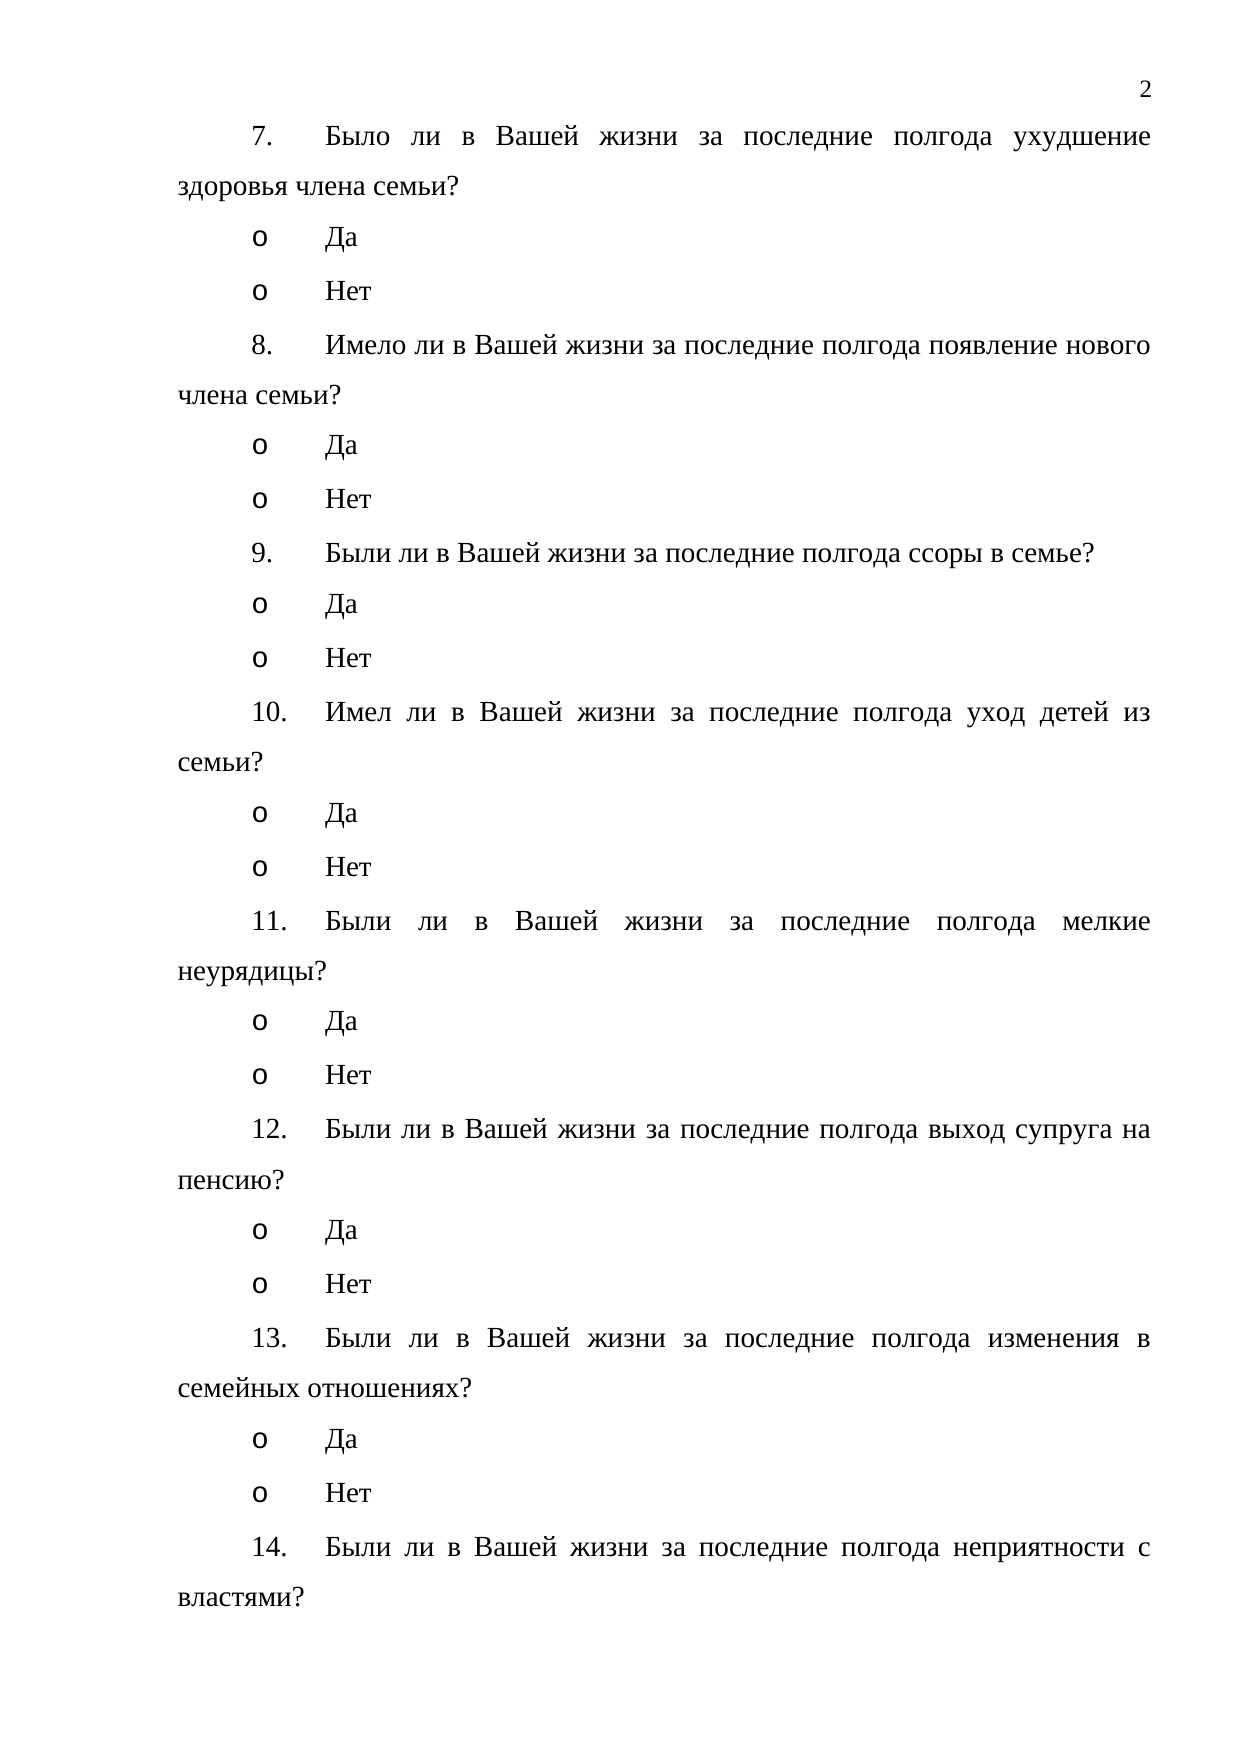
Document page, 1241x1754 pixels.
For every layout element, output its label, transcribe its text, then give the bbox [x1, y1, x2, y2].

list Были ли в Вашей жизни за последние полгода изменения в семейных отношениях? [177, 1320, 1152, 1404]
list Нет [177, 849, 1152, 885]
list Да [177, 1212, 1152, 1248]
list Да [177, 795, 1152, 831]
list Нет [177, 1475, 1152, 1511]
list Были ли в Вашей жизни за последние полгода ссоры в семье? [177, 536, 1152, 569]
list Нет [177, 273, 1152, 309]
list Были ли в Вашей жизни за последние полгода неприятности с властями? [177, 1529, 1152, 1613]
list Были ли в Вашей жизни за последние полгода мелкие неурядицы? [177, 903, 1152, 987]
list Да [177, 427, 1152, 463]
list Да [177, 1003, 1152, 1039]
list Да [177, 1421, 1152, 1457]
list Да [177, 219, 1152, 255]
list Были ли в Вашей жизни за последние полгода выход супруга на пенсию? [177, 1112, 1152, 1195]
list Имел ли в Вашей жизни за последние полгода уход детей из семьи? [177, 694, 1152, 778]
list Да [177, 586, 1152, 622]
list Нет [177, 482, 1152, 518]
list Нет [177, 1266, 1152, 1302]
list Нет [177, 1057, 1152, 1093]
list Нет [177, 640, 1152, 676]
list Было ли в Вашей жизни за последние полгода ухудшение здоровья члена семьи? [177, 118, 1152, 202]
list Имело ли в Вашей жизни за последние полгода появление нового члена семьи? [177, 327, 1152, 411]
